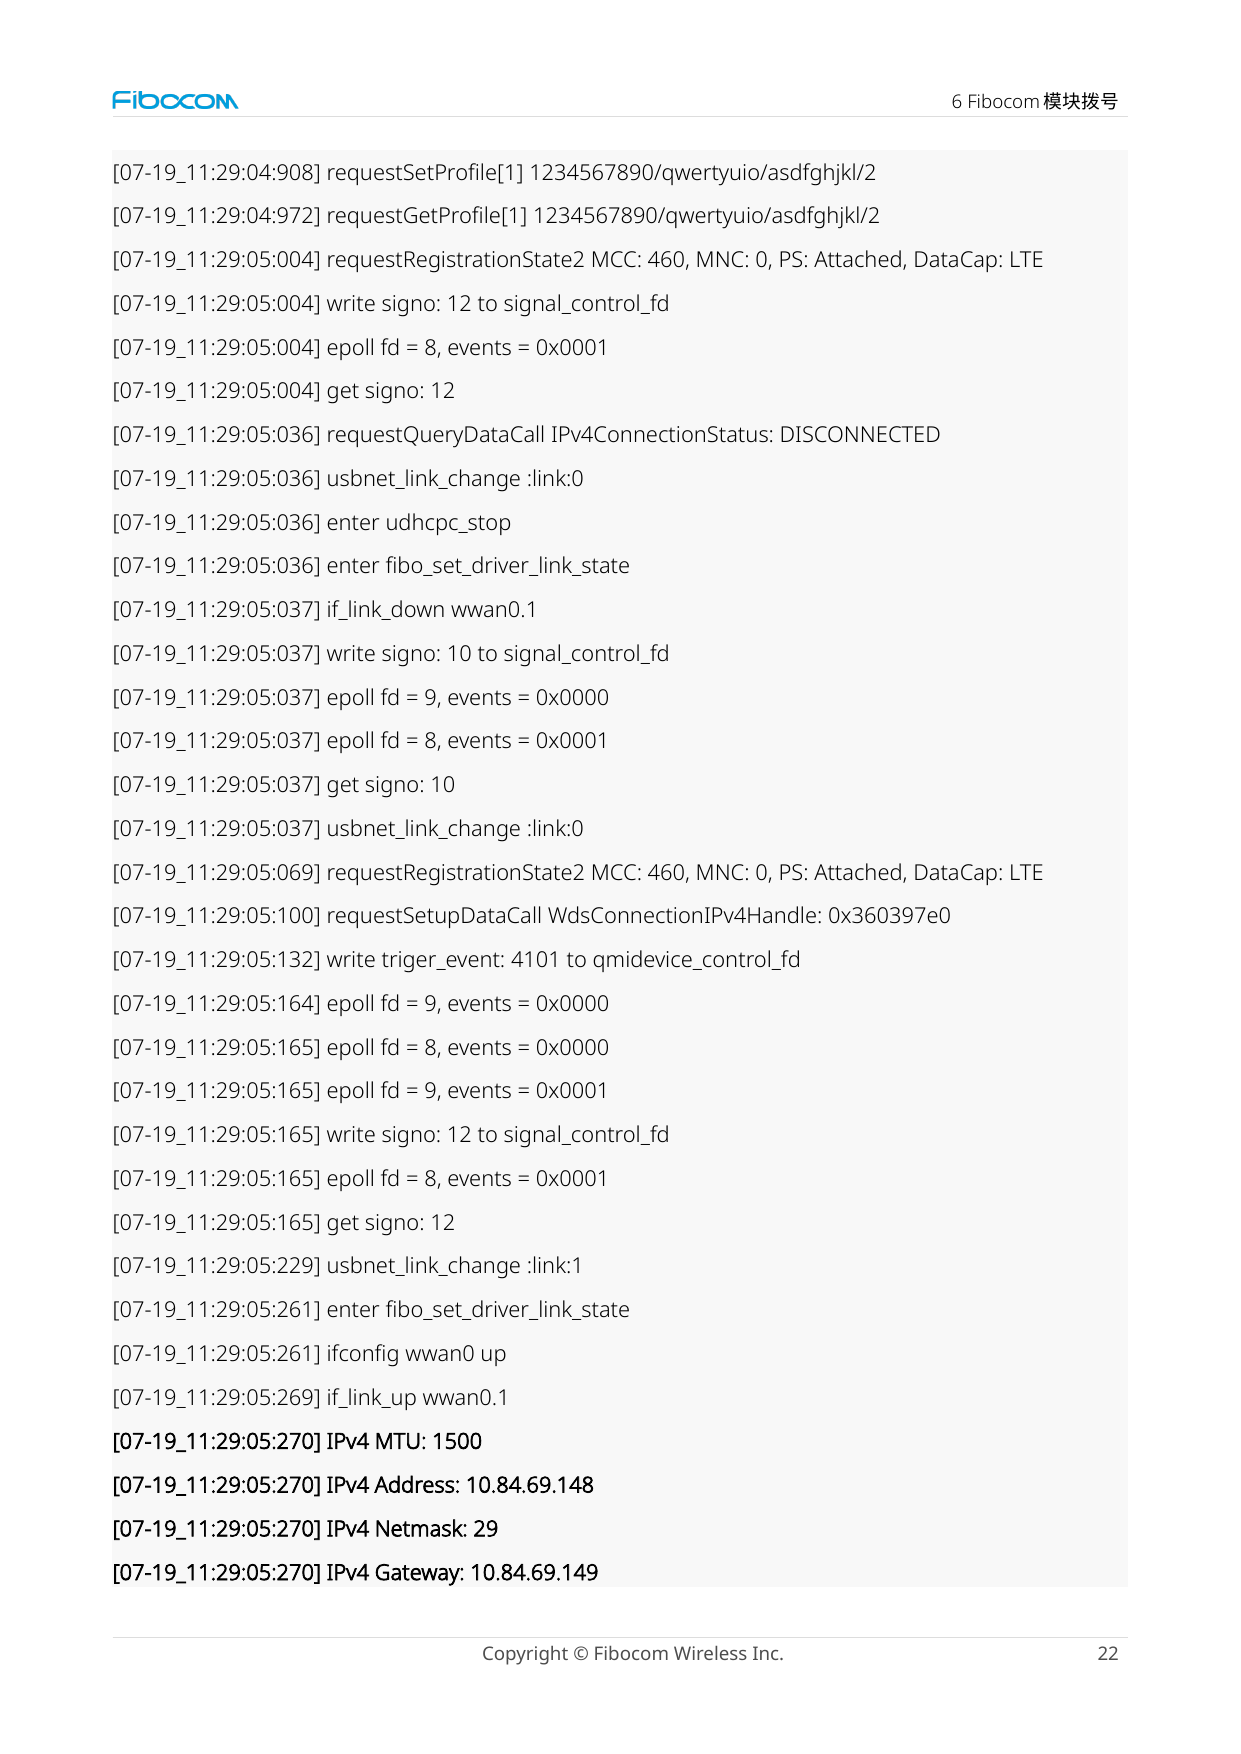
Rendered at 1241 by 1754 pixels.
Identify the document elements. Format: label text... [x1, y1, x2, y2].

text [07-19_11:29:05:270] IPv4 Address: 10.84.69.148 [112, 1462, 1128, 1500]
text [07-19_11:29:05:270] IPv4 MTU: 1500 [112, 1419, 1128, 1456]
picture [198, 98, 211, 105]
picture [143, 98, 155, 105]
text [07-19_11:29:05:037] get signo: 10 [112, 762, 1128, 800]
text [07-19_11:29:05:261] enter fibo_set_driver_link_state [112, 1287, 1128, 1325]
text [07-19_11:29:05:036] requestQueryDataCall IPv4ConnectionStatus: DISCONNECTED [112, 412, 1128, 450]
text [07-19_11:29:05:037] if_link_down wwan0.1 [112, 587, 1128, 625]
text [07-19_11:29:05:270] IPv4 Gateway: 10.84.69.149 [112, 1550, 1128, 1587]
text [07-19_11:29:05:069] requestRegistrationState2 MCC: 460, MNC: 0, PS: Attached, DataCap: LTE [112, 850, 1128, 887]
text [07-19_11:29:05:261] ifconfig wwan0 up [112, 1331, 1128, 1369]
text [07-19_11:29:05:004] requestRegistrationState2 MCC: 460, MNC: 0, PS: Attached, DataCap: LTE [112, 237, 1128, 275]
text [07-19_11:29:05:037] write signo: 10 to signal_control_fd [112, 631, 1128, 669]
text [07-19_11:29:05:036] usbnet_link_change :link:0 [112, 456, 1128, 494]
text [07-19_11:29:05:165] epoll fd = 9, events = 0x0001 [112, 1069, 1128, 1106]
text [07-19_11:29:04:972] requestGetProfile[1] 1234567890/qwertyuio/asdfghjkl/2 [112, 194, 1128, 231]
text [07-19_11:29:05:269] if_link_up wwan0.1 [112, 1375, 1128, 1412]
text [07-19_11:29:05:164] epoll fd = 9, events = 0x0000 [112, 981, 1128, 1019]
text [07-19_11:29:05:037] epoll fd = 8, events = 0x0001 [112, 719, 1128, 756]
text [07-19_11:29:05:037] epoll fd = 9, events = 0x0000 [112, 675, 1128, 712]
text [07-19_11:29:05:036] enter udhcpc_stop [112, 500, 1128, 537]
text [07-19_11:29:05:165] get signo: 12 [112, 1200, 1128, 1237]
text [07-19_11:29:05:165] write signo: 12 to signal_control_fd [112, 1112, 1128, 1150]
text [07-19_11:29:05:036] enter fibo_set_driver_link_state [112, 544, 1128, 581]
text [07-19_11:29:05:100] requestSetupDataCall WdsConnectionIPv4Handle: 0x360397e0 [112, 894, 1128, 931]
text [07-19_11:29:05:132] write triger_event: 4101 to qmidevice_control_fd [112, 937, 1128, 975]
text [07-19_11:29:05:004] epoll fd = 8, events = 0x0001 [112, 325, 1128, 362]
text [07-19_11:29:05:004] write signo: 12 to signal_control_fd [112, 281, 1128, 319]
text [07-19_11:29:05:037] usbnet_link_change :link:0 [112, 806, 1128, 844]
picture [116, 91, 142, 109]
text [07-19_11:29:05:165] epoll fd = 8, events = 0x0000 [112, 1025, 1128, 1062]
text [07-19_11:29:05:165] epoll fd = 8, events = 0x0001 [112, 1156, 1128, 1194]
picture [143, 91, 239, 109]
text [07-19_11:29:05:229] usbnet_link_change :link:1 [112, 1244, 1128, 1281]
picture [183, 97, 195, 106]
text [07-19_11:29:04:908] requestSetProfile[1] 1234567890/qwertyuio/asdfghjkl/2 [112, 150, 1128, 187]
text [07-19_11:29:05:004] get signo: 12 [112, 369, 1128, 406]
text [07-19_11:29:05:270] IPv4 Netmask: 29 [112, 1506, 1128, 1544]
picture [164, 98, 177, 105]
